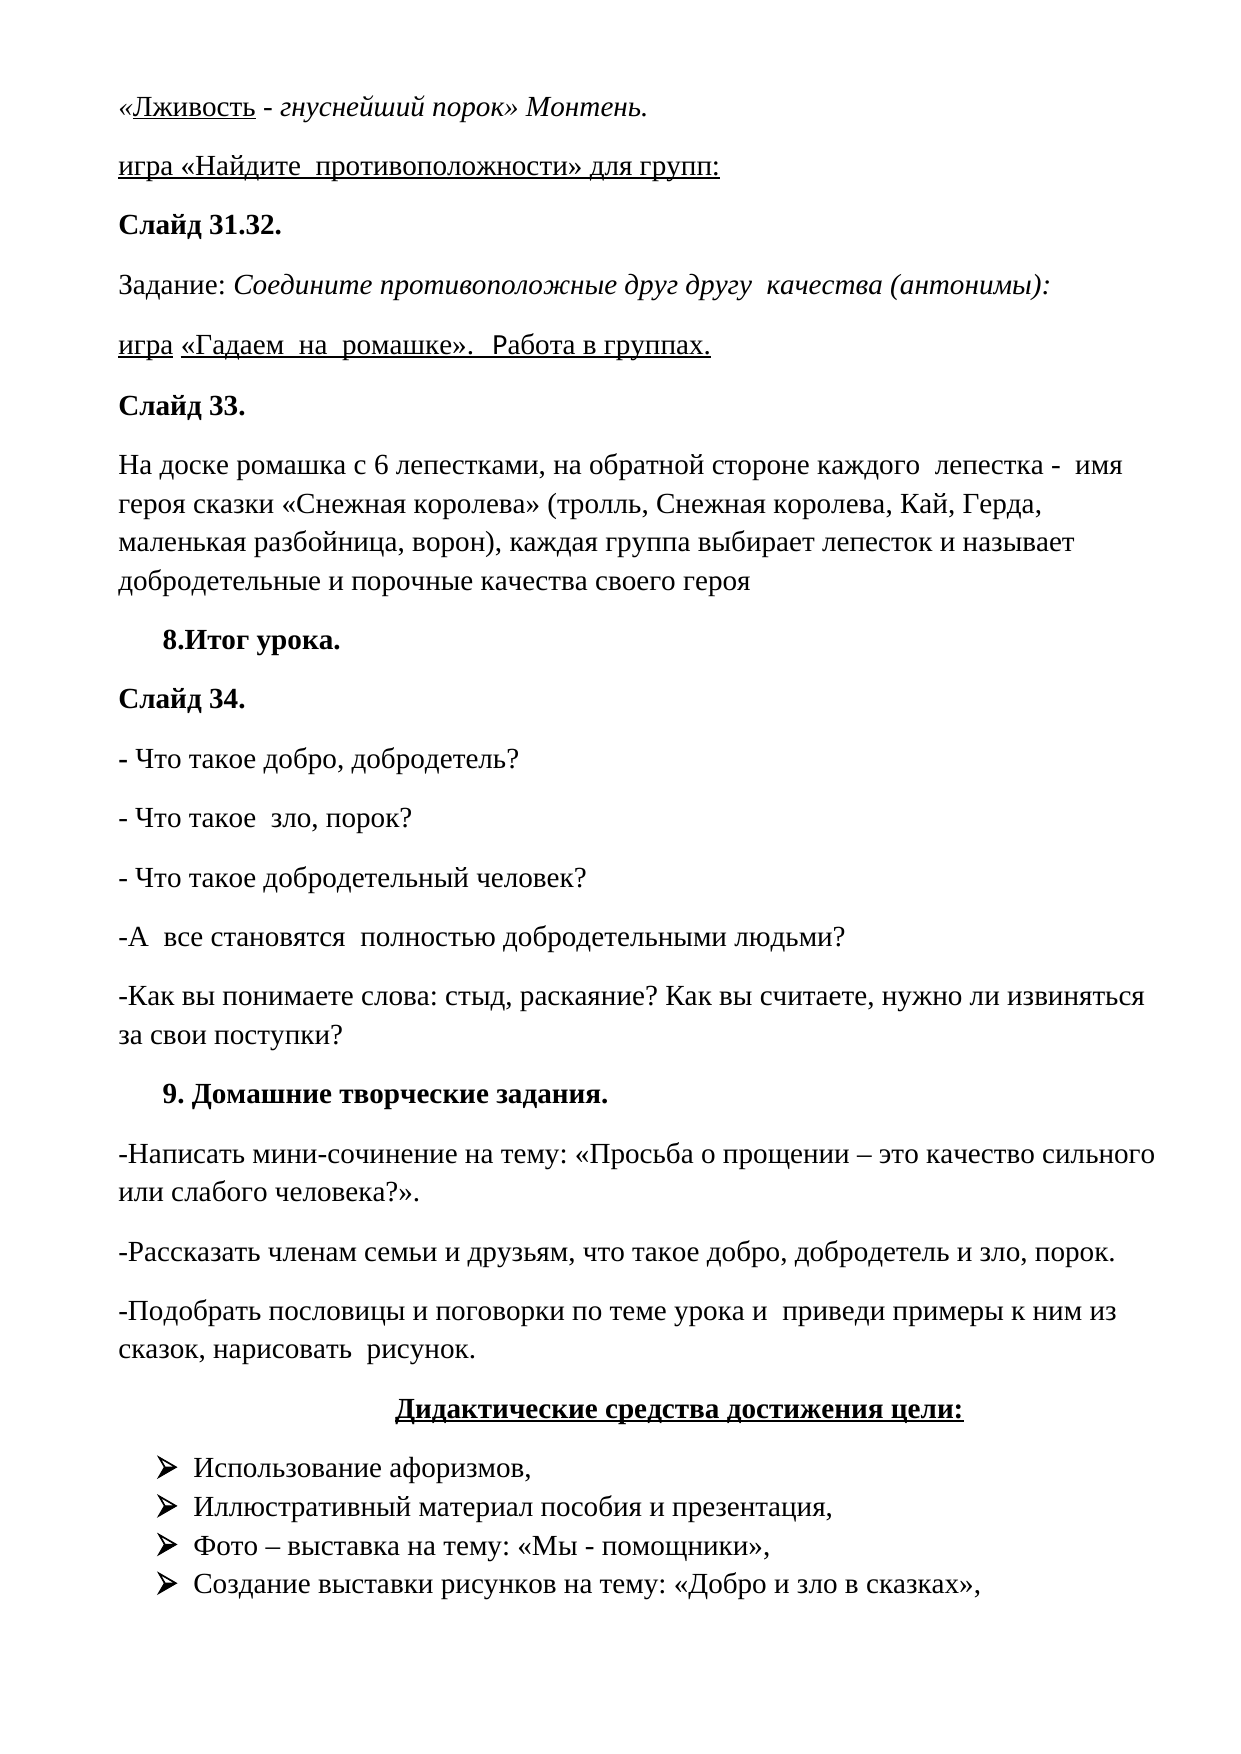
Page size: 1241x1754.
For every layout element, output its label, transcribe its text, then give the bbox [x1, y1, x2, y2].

text 9. Домашние творческие задания. [162, 1076, 1167, 1110]
text -А все становятся полностью добродетельными людьми? [118, 919, 1167, 953]
list Использование афоризмов, [156, 1450, 1167, 1484]
text «Лживость - гнуснейший порок» Монтень. [118, 89, 1167, 122]
text 8.Итог урока. [162, 622, 1167, 656]
text Задание: Соедините противоположные друг другу качества (антонимы): [118, 267, 1167, 300]
text Слайд 31.32. [118, 207, 1167, 241]
text На доске ромашка с 6 лепестками, на обратной стороне каждого лепестка - имя героя сказки «Снежная королева» (тролль, Снежная королева, Кай, Герда, маленькая разбойница, ворон), каждая группа выбирает лепесток и называет добродетельные и порочные качества своего героя [118, 447, 1167, 596]
text -Как вы понимаете слова: стыд, раскаяние? Как вы считаете, нужно ли извиняться за свои поступки? [118, 978, 1167, 1051]
text Слайд 34. [118, 682, 1167, 715]
text - Что такое зло, порок? [118, 800, 1167, 834]
list Создание выставки рисунков на тему: «Добро и зло в сказках», [156, 1566, 1167, 1600]
text -Подобрать пословицы и поговорки по теме урока и приведи примеры к ним из сказок, нарисовать рисунок. [118, 1293, 1167, 1365]
text - Что такое добро, добродетель? [118, 741, 1167, 774]
text -Написать мини-сочинение на тему: «Просьба о прощении – это качество сильного или слабого человека?». [118, 1136, 1167, 1208]
list Фото – выставка на тему: «Мы - помощники», [156, 1528, 1167, 1561]
text Дидактические средства достижения цели: [118, 1391, 1167, 1424]
text игра «Гадаем на ромашке». Работа в группах. [118, 326, 1167, 362]
text - Что такое добродетельный человек? [118, 860, 1167, 893]
text игра «Найдите противоположности» для групп: [118, 148, 1167, 182]
text Слайд 33. [118, 388, 1167, 421]
list Иллюстративный материал пособия и презентация, [156, 1489, 1167, 1523]
text -Рассказать членам семьи и друзьям, что такое добро, добродетель и зло, порок. [118, 1234, 1167, 1267]
